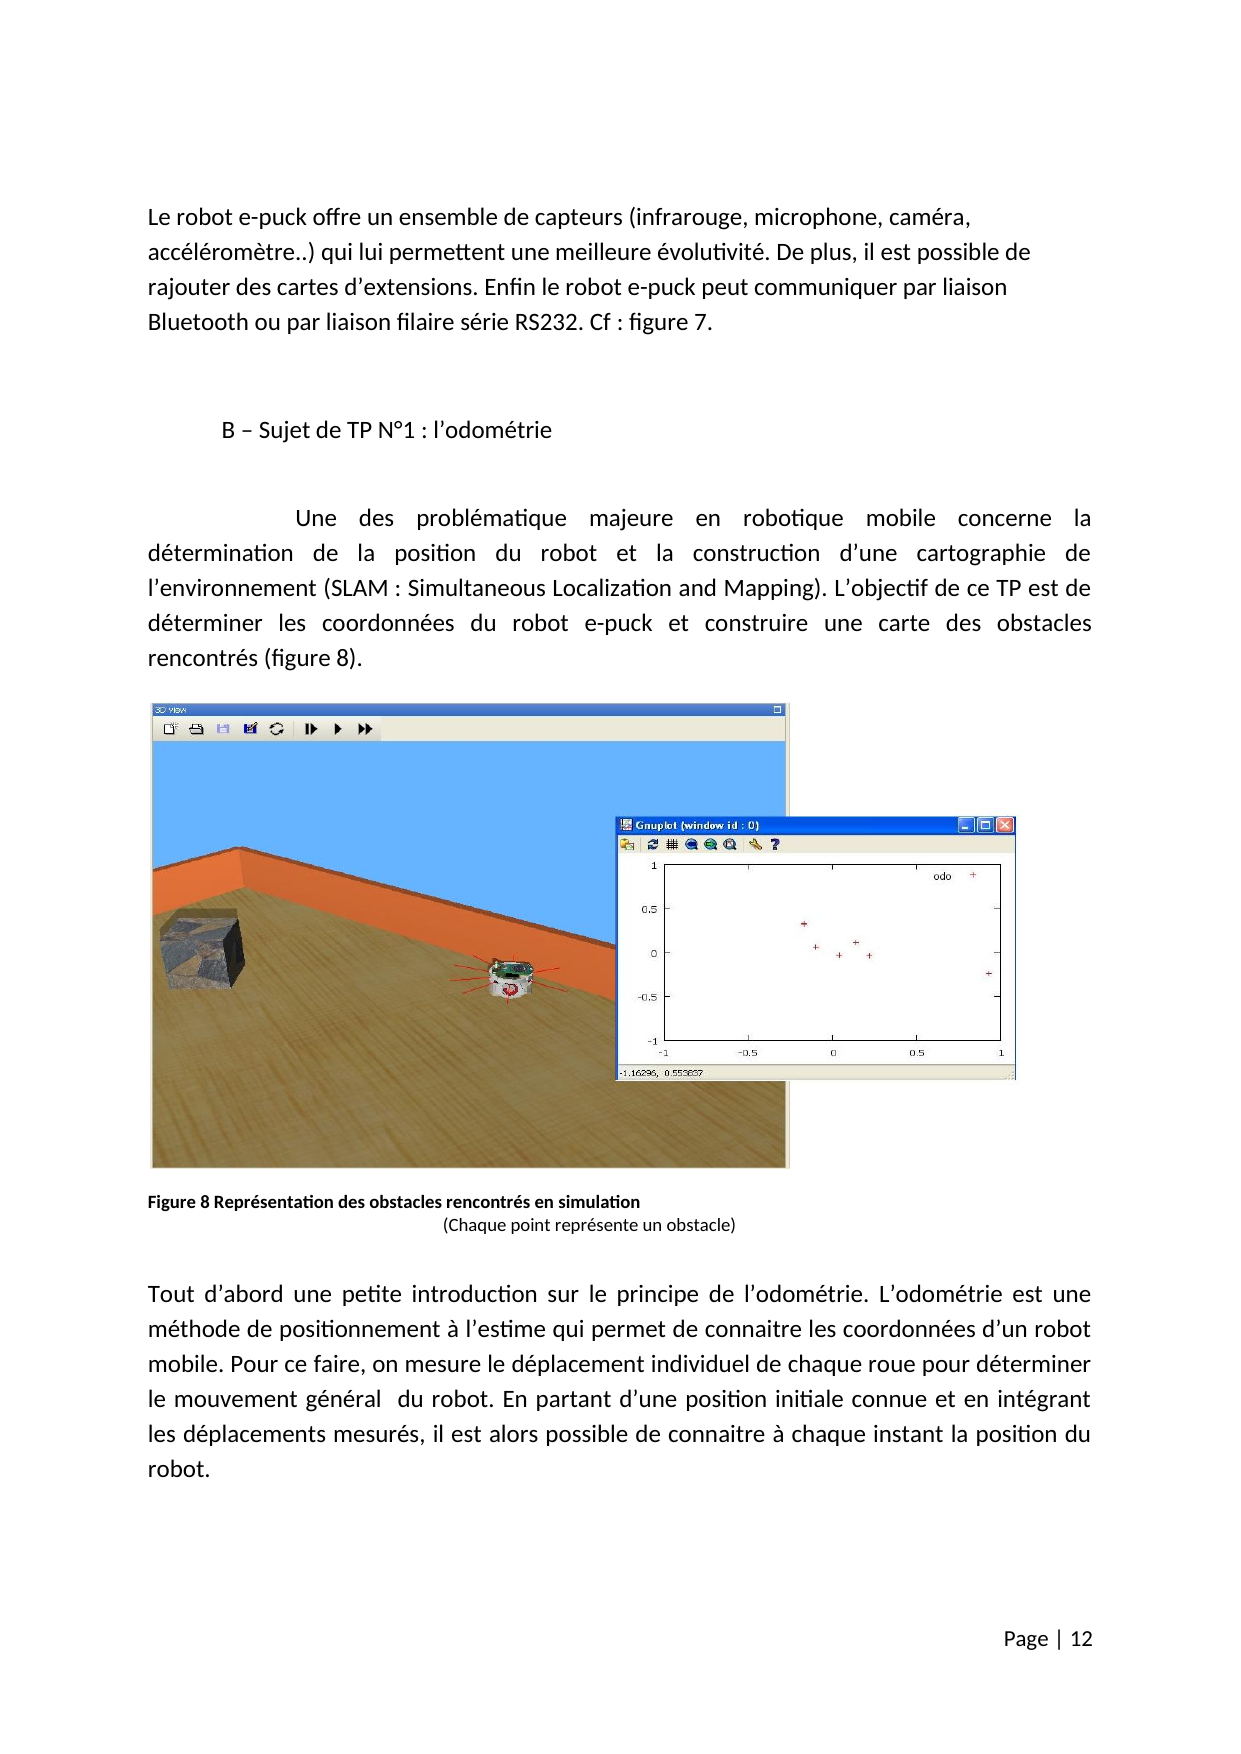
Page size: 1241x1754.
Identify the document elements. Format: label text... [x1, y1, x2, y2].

subtitle B – Sujet de TP N°1 : l’odométrie [148, 414, 1093, 445]
text Tout d’abord une petite introduction sur le principe de l’odométrie. L’odométrie est une méthode de positionnement à l’estime qui permet de connaitre les coordonnées d’un robot mobile. Pour ce faire, on mesure le déplacement individuel de chaque roue pour déterminer le mouvement général du robot. En partant d’une position initiale connue et en intégrant les déplacements mesurés, il est alors possible de connaitre à chaque instant la position du robot. [148, 1278, 1093, 1483]
text Une des problématique majeure en robotique mobile concerne la détermination de la position du robot et la construction d’une cartographie de l’environnement (SLAM : Simultaneous Localization and Mapping). L’objectif de ce TP est de déterminer les coordonnées du robot e-puck et construire une carte des obstacles rencontrés (figure 8). [148, 502, 1093, 673]
text Le robot e-puck offre un ensemble de capteurs (infrarouge, microphone, caméra, accéléromètre..) qui lui permettent une meilleure évolutivité. De plus, il est possible de rajouter des cartes d’extensions. Enfin le robot e-puck peut communiquer par liaison Bluetooth ou par liaison filaire série RS232. Cf : figure 7. [148, 201, 1093, 336]
picture [150, 702, 1039, 1169]
text (Chaque point représente un obstacle) [148, 1213, 1093, 1236]
